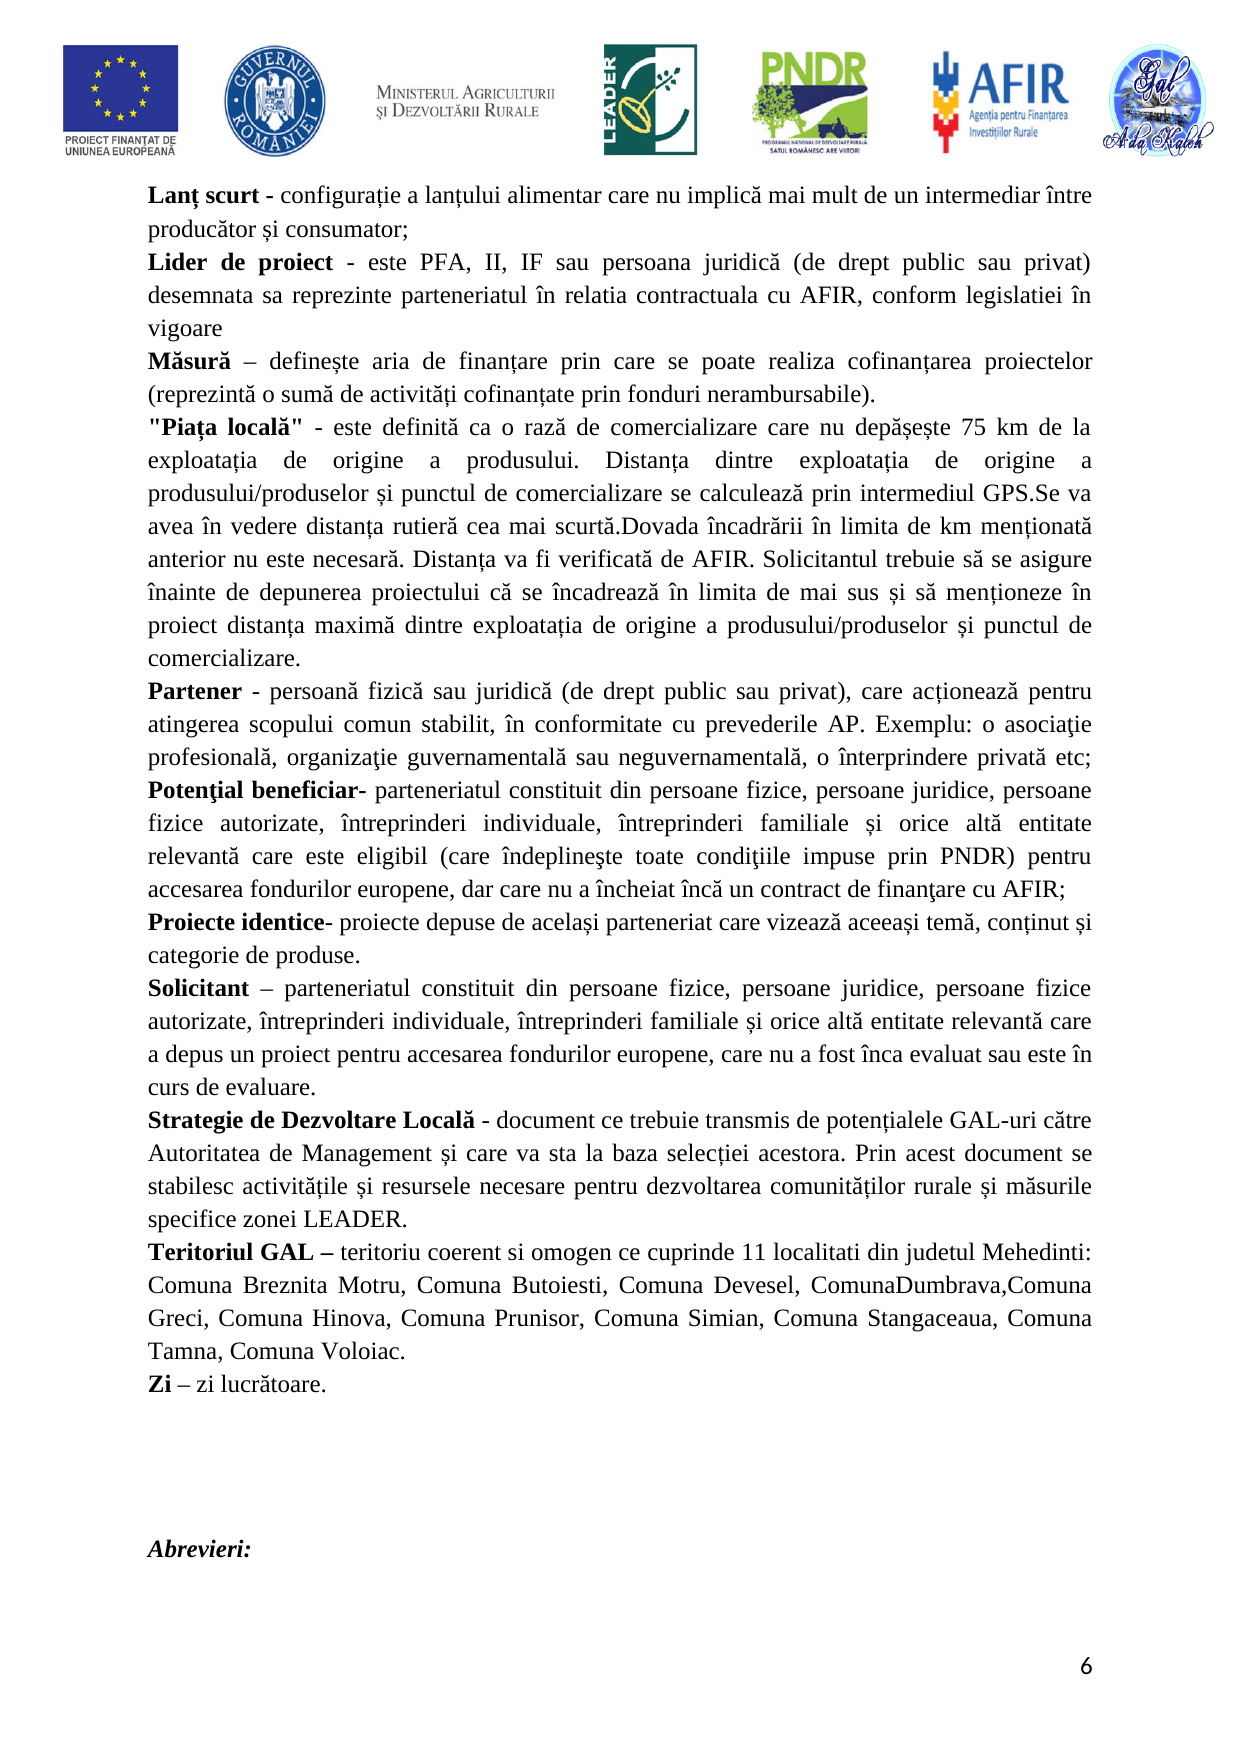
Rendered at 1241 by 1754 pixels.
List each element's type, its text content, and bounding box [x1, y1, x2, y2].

text Strategie de Dezvoltare Locală - document ce trebuie transmis de potențialele GAL-uri către Autoritatea de Management și care va sta la baza selecției acestora. Prin acest document se stabilesc activitățile și resursele necesare pentru dezvoltarea comunităților rurale și măsurile specifice zonei LEADER. [148, 1105, 1093, 1233]
text Solicitant – parteneriatul constituit din persoane fizice, persoane juridice, persoane fizice autorizate, întreprinderi individuale, întreprinderi familiale și orice altă entitate relevantă care a depus un proiect pentru accesarea fondurilor europene, care nu a fost înca evaluat sau este în curs de evaluare. [148, 973, 1093, 1101]
text Zi – zi lucrătoare. [148, 1369, 1093, 1398]
text "Piața locală" - este definită ca o rază de comercializare care nu depășește 75 km de la exploatația de origine a produsului. Distanța dintre exploatația de origine a produsului/produselor și punctul de comercializare se calculează prin intermediul GPS.Se va avea în vedere distanța rutieră cea mai scurtă.Dovada încadrării în limita de km menționată anterior nu este necesară. Distanța va fi verificată de AFIR. Solicitantul trebuie să se asigure înainte de depunerea proiectului că se încadrează în limita de mai sus și să menționeze în proiect distanța maximă dintre exploatația de origine a produsului/produselor și punctul de comercializare. [148, 412, 1093, 672]
text Teritoriul GAL – teritoriu coerent si omogen ce cuprinde 11 localitati din judetul Mehedinti: Comuna Breznita Motru, Comuna Butoiesti, Comuna Devesel, ComunaDumbrava,Comuna Greci, Comuna Hinova, Comuna Prunisor, Comuna Simian, Comuna Stangaceaua, Comuna Tamna, Comuna Voloiac. [148, 1237, 1093, 1365]
picture [27, 19, 1215, 157]
text Abrevieri: [148, 1534, 1093, 1563]
text Proiecte identice- proiecte depuse de același parteneriat care vizează aceeași temă, conținut și categorie de produse. [148, 907, 1093, 969]
text Lanț scurt - configurație a lanțului alimentar care nu implică mai mult de un intermediar între producător și consumator; [148, 157, 1093, 242]
text Lider de proiect - este PFA, II, IF sau persoana juridică (de drept public sau privat) desemnata sa reprezinte parteneriatul în relatia contractuala cu AFIR, conform legislatiei în vigoare [148, 247, 1093, 341]
text Partener - persoană fizică sau juridică (de drept public sau privat), care acționează pentru atingerea scopului comun stabilit, în conformitate cu prevederile AP. Exemplu: o asociaţie profesională, organizaţie guvernamentală sau neguvernamentală, o înterprindere privată etc; Potenţial beneficiar- parteneriatul constituit din persoane fizice, persoane juridice, persoane fizice autorizate, întreprinderi individuale, întreprinderi familiale și orice altă entitate relevantă care este eligibil (care îndeplineşte toate condiţiile impuse prin PNDR) pentru accesarea fondurilor europene, dar care nu a încheiat încă un contract de finanţare cu AFIR; [148, 676, 1093, 903]
text Măsură – definește aria de finanțare prin care se poate realiza cofinanțarea proiectelor (reprezintă o sumă de activități cofinanțate prin fonduri nerambursabile). [148, 346, 1093, 407]
